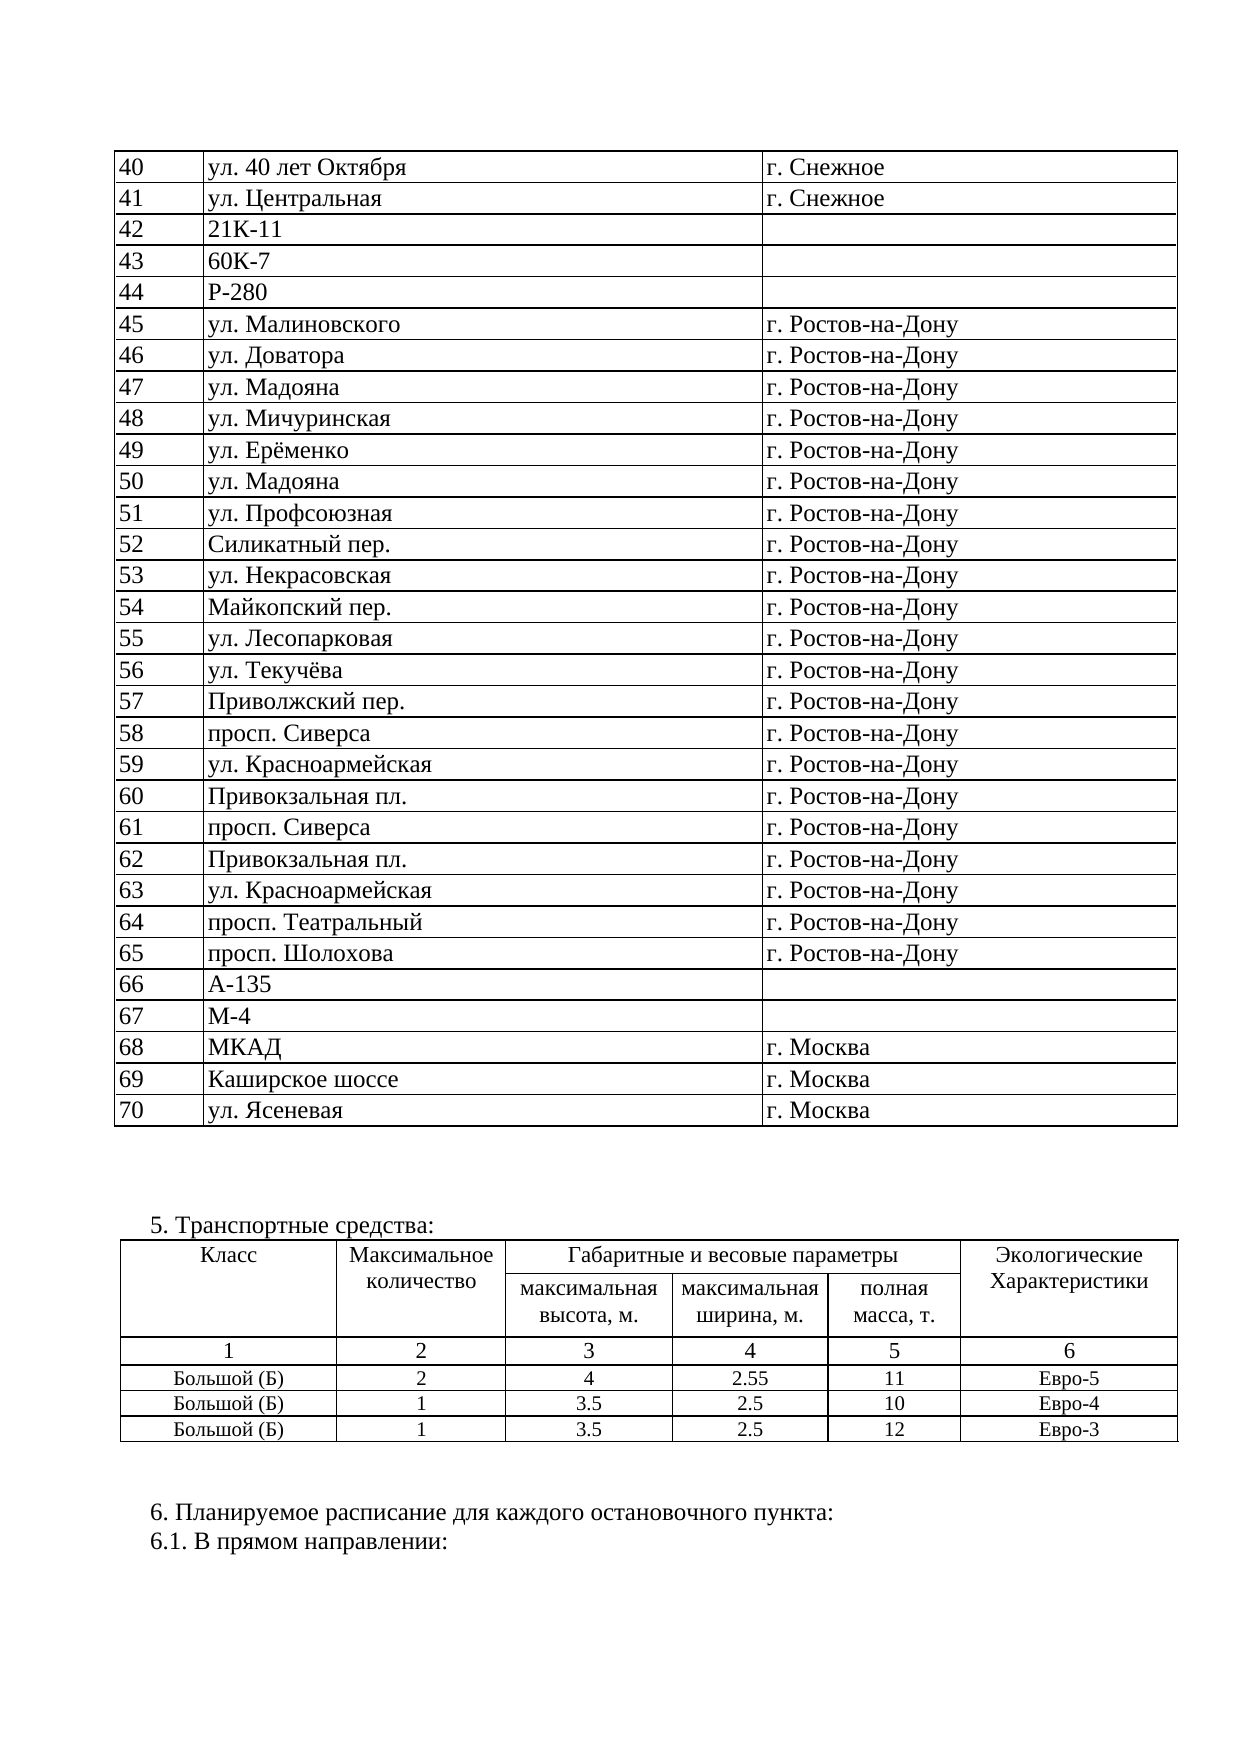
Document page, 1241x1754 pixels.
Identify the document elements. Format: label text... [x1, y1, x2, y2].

table_cell Р-280 [204, 277, 762, 307]
table_cell максимальная ширина, м. [673, 1274, 827, 1336]
table_cell г. Ростов-на-Дону [763, 433, 1177, 464]
table_cell 21К-11 [204, 215, 762, 244]
table_cell максимальная высота, м. [506, 1274, 672, 1336]
table_cell ул. Текучёва [204, 655, 762, 685]
table_cell г. Ростов-на-Дону [763, 622, 1177, 653]
table_cell г. Ростов-на-Дону [763, 465, 1177, 496]
table_cell г. Снежное [763, 152, 1177, 181]
table_cell [763, 276, 1177, 307]
table_cell 3.5 [506, 1417, 672, 1441]
table_cell Евро-4 [961, 1391, 1177, 1415]
table_cell 6 [961, 1338, 1177, 1364]
table_cell [763, 999, 1177, 1031]
table_cell 70 [115, 1095, 203, 1125]
table_cell 47 [115, 371, 203, 402]
table_cell 55 [115, 623, 203, 653]
table_cell 63 [115, 875, 203, 905]
table_cell г. Ростов-на-Дону [763, 307, 1177, 339]
table_cell [763, 244, 1177, 276]
table_cell просп. Шолохова [204, 938, 762, 968]
table_cell ул. Красноармейская [204, 749, 762, 779]
table_cell Майкопский пер. [204, 592, 762, 622]
table_cell 3 [506, 1338, 672, 1364]
table_cell г. Ростов-на-Дону [763, 339, 1177, 370]
table_cell 49 [115, 434, 203, 464]
table_cell г. Снежное [763, 181, 1177, 213]
table_header Класс [121, 1241, 336, 1336]
table_cell ул. Мадояна [204, 372, 762, 402]
table_cell 64 [115, 906, 203, 936]
table_cell г. Ростов-на-Дону [763, 528, 1177, 559]
table_cell 66 [115, 969, 203, 999]
table_header Экологические Характеристики [961, 1241, 1177, 1336]
text 5. Транспортные средства: [150, 1211, 1090, 1239]
table_cell 46 [115, 340, 203, 370]
table_cell 52 [115, 529, 203, 559]
table_cell Привокзальная пл. [204, 781, 762, 811]
table_cell 2.5 [673, 1391, 827, 1415]
table_cell 48 [115, 403, 203, 433]
table_cell Каширское шоссе [204, 1064, 762, 1094]
table_cell ул. 40 лет Октября [204, 152, 762, 181]
text 6. Планируемое расписание для каждого остановочного пункта: [150, 1497, 1090, 1526]
table_cell 11 [829, 1366, 960, 1389]
table_cell ул. Некрасовская [204, 561, 762, 590]
table_cell 53 [115, 560, 203, 590]
table_cell 44 [115, 277, 203, 307]
table_cell 4 [673, 1338, 827, 1364]
table_cell просп. Сиверса [204, 812, 762, 842]
table_cell 57 [115, 686, 203, 716]
table_cell просп. Сиверса [204, 718, 762, 748]
table_cell Привокзальная пл. [204, 844, 762, 873]
table_cell ул. Центральная [204, 183, 762, 213]
table_cell 60К-7 [204, 246, 762, 276]
table_cell 54 [115, 591, 203, 622]
table_cell г. Москва [763, 1094, 1177, 1125]
table_cell г. Ростов-на-Дону [763, 402, 1177, 433]
table_cell г. Ростов-на-Дону [763, 716, 1177, 748]
table_cell 1 [337, 1391, 505, 1415]
table_cell ул. Ерёменко [204, 435, 762, 464]
table_cell полная масса, т. [829, 1274, 960, 1336]
table_cell Большой (Б) [121, 1366, 336, 1389]
table_cell 51 [115, 497, 203, 527]
table_cell 59 [115, 749, 203, 779]
table_cell 2 [337, 1338, 505, 1364]
table_cell 68 [115, 1032, 203, 1062]
table_cell г. Ростов-на-Дону [763, 590, 1177, 622]
table_cell г. Ростов-на-Дону [763, 370, 1177, 402]
table_cell 2 [337, 1366, 505, 1389]
table_cell М-4 [204, 1001, 762, 1031]
table_cell 43 [115, 245, 203, 276]
table_cell [763, 968, 1177, 999]
table_cell г. Москва [763, 1031, 1177, 1062]
table_cell 4 [506, 1366, 672, 1389]
table_cell 12 [829, 1417, 960, 1441]
table_cell 2.55 [673, 1366, 827, 1389]
table_cell 42 [115, 214, 203, 244]
table_cell ул. Красноармейская [204, 875, 762, 905]
table_cell г. Ростов-на-Дону [763, 874, 1177, 905]
table_cell ул. Доватора [204, 340, 762, 370]
table_cell Большой (Б) [121, 1417, 336, 1441]
table_cell МКАД [204, 1032, 762, 1062]
table_cell Силикатный пер. [204, 529, 762, 559]
text 6.1. В прямом направлении: [150, 1526, 1090, 1555]
table_cell ул. Профсоюзная [204, 498, 762, 527]
table_cell ул. Ясеневая [204, 1095, 762, 1125]
table_cell г. Ростов-на-Дону [763, 905, 1177, 936]
table_cell 10 [829, 1391, 960, 1415]
table_cell ул. Лесопарковая [204, 623, 762, 653]
table_cell ул. Мичуринская [204, 403, 762, 433]
table_cell 61 [115, 812, 203, 842]
table_cell г. Ростов-на-Дону [763, 748, 1177, 779]
table_cell Евро-3 [961, 1417, 1177, 1441]
table_cell 40 [115, 152, 203, 181]
table_cell [763, 213, 1177, 244]
table_cell г. Ростов-на-Дону [763, 653, 1177, 685]
table_header Максимальное количество [337, 1241, 505, 1336]
table_cell 65 [115, 938, 203, 968]
table_cell 5 [829, 1338, 960, 1364]
table_cell ул. Мадояна [204, 466, 762, 496]
table_cell г. Ростов-на-Дону [763, 559, 1177, 590]
table_cell 56 [115, 654, 203, 685]
table_cell 1 [121, 1338, 336, 1364]
table_cell г. Ростов-на-Дону [763, 496, 1177, 527]
table_cell 50 [115, 466, 203, 496]
table_cell 3.5 [506, 1391, 672, 1415]
table_cell г. Ростов-на-Дону [763, 779, 1177, 811]
table_cell г. Ростов-на-Дону [763, 936, 1177, 968]
table_cell Приволжский пер. [204, 686, 762, 716]
table_cell г. Ростов-на-Дону [763, 685, 1177, 716]
table_cell 60 [115, 780, 203, 811]
table_cell просп. Театральный [204, 907, 762, 936]
table_cell 41 [115, 183, 203, 213]
table_header Габаритные и весовые параметры [506, 1241, 960, 1273]
table_cell 58 [115, 717, 203, 748]
table_cell г. Ростов-на-Дону [763, 842, 1177, 873]
table_cell 2.5 [673, 1417, 827, 1441]
table_cell ул. Малиновского [204, 309, 762, 339]
table_cell 69 [115, 1063, 203, 1094]
table_cell Евро-5 [961, 1366, 1177, 1389]
table_cell 1 [337, 1417, 505, 1441]
table_cell г. Москва [763, 1062, 1177, 1094]
table_cell 67 [115, 1000, 203, 1031]
table_cell 45 [115, 308, 203, 339]
table_cell Большой (Б) [121, 1391, 336, 1415]
table_cell 62 [115, 843, 203, 873]
table_cell г. Ростов-на-Дону [763, 811, 1177, 842]
table_cell А-135 [204, 970, 762, 999]
